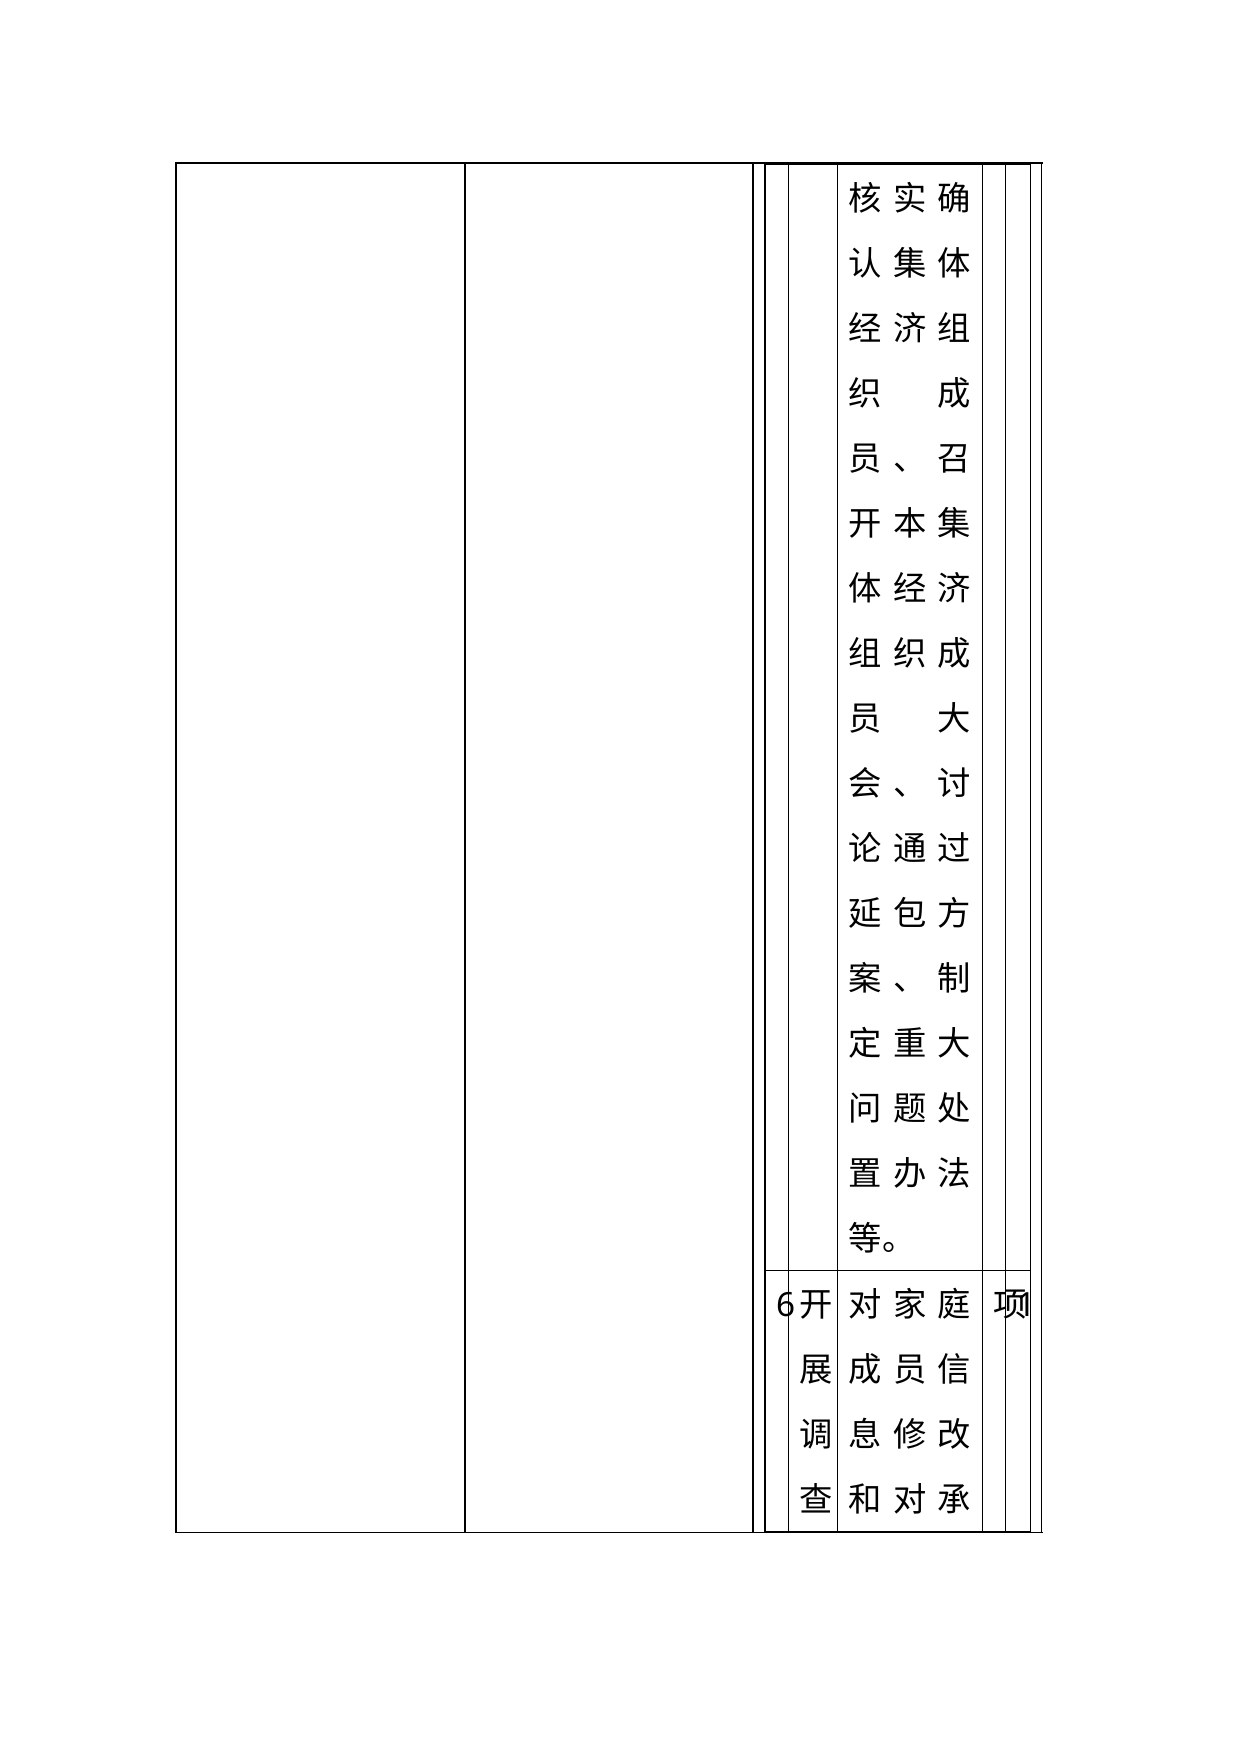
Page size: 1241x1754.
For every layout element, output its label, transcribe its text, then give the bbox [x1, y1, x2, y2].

table_cell [1031, 164, 1041, 1532]
table_cell [466, 164, 752, 1532]
table_cell 1 [177, 164, 464, 1532]
table_cell [838, 1271, 982, 1531]
table_cell [1006, 1271, 1030, 1531]
table_cell [983, 1271, 1005, 1531]
table_cell [838, 165, 982, 1270]
table_cell [1006, 165, 1030, 1270]
table_cell [789, 1271, 837, 1531]
table_cell [754, 164, 764, 1532]
table_cell [789, 165, 837, 1270]
table_cell [766, 1271, 788, 1531]
table_cell [766, 165, 788, 1270]
table_cell [983, 165, 1005, 1270]
